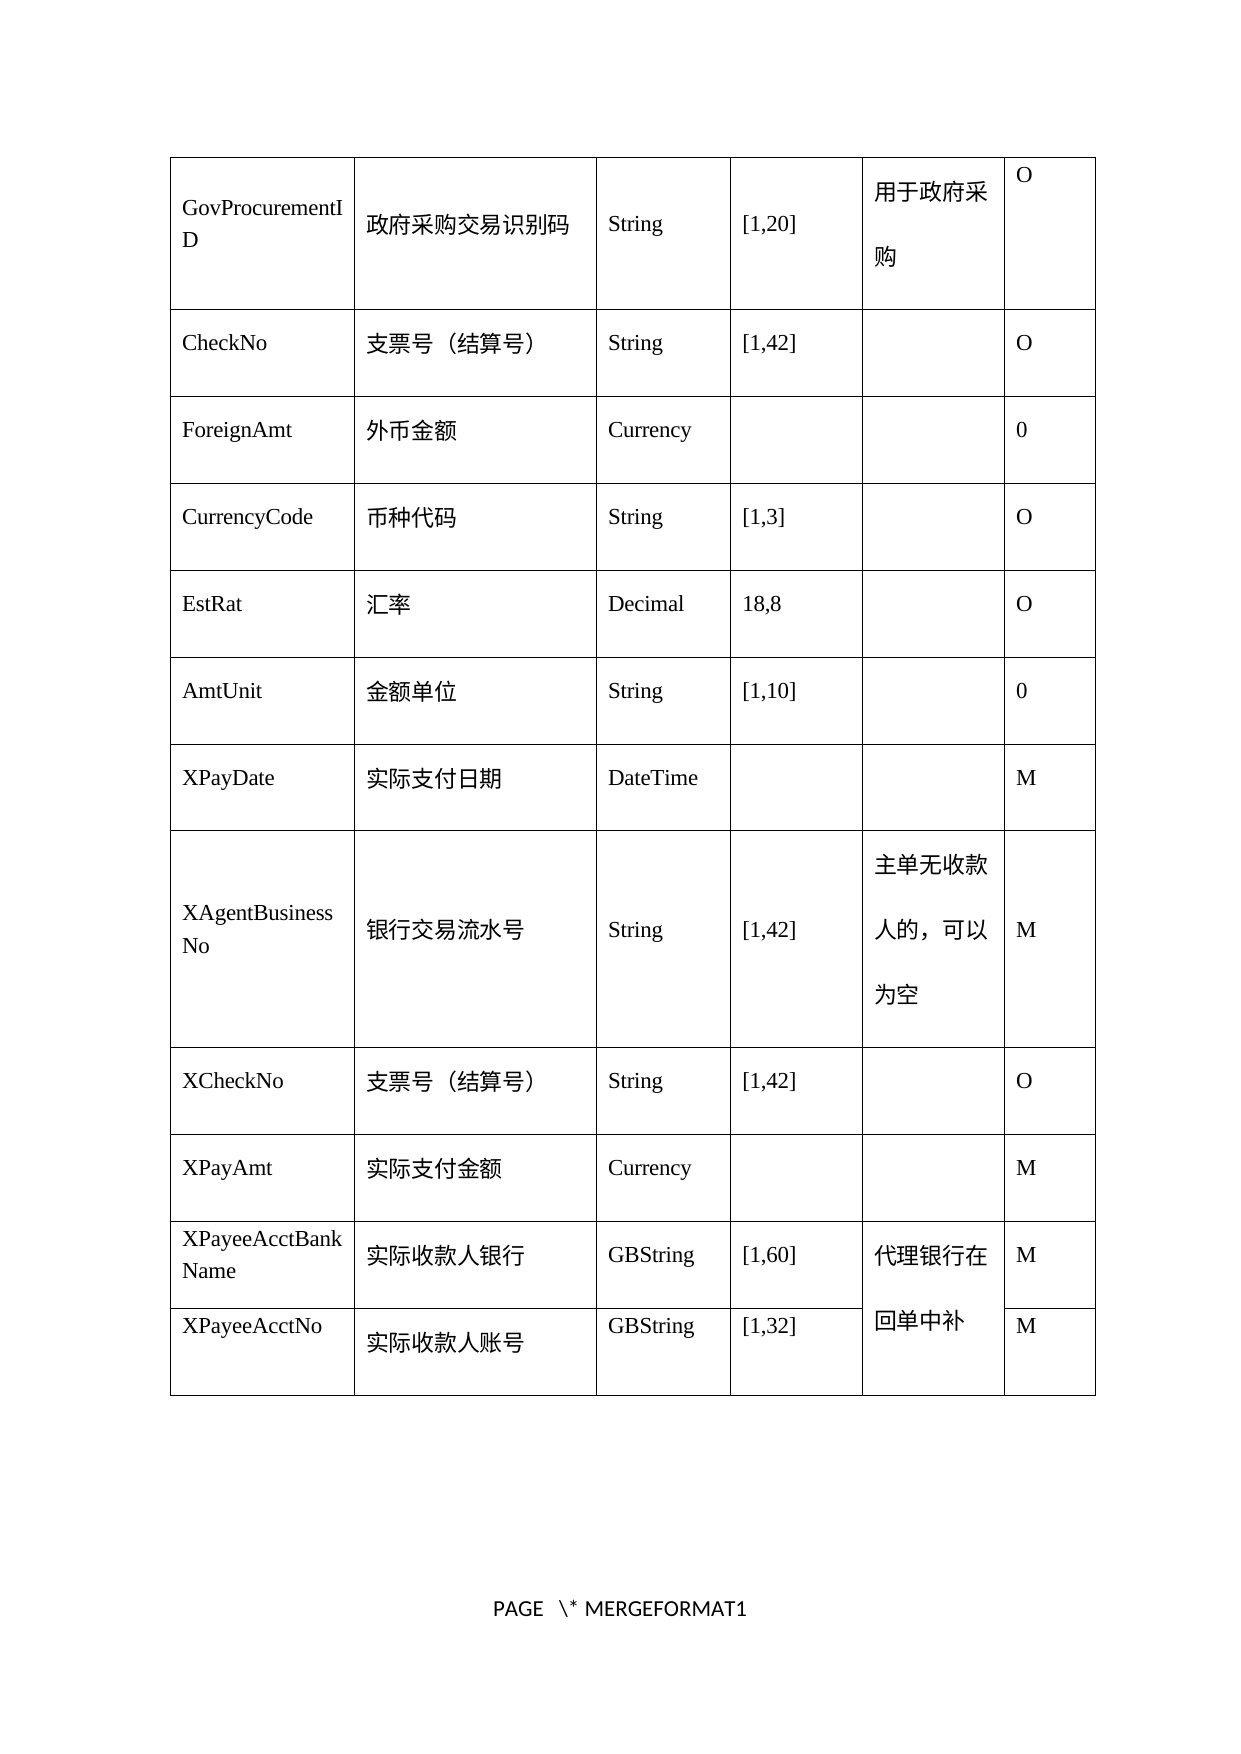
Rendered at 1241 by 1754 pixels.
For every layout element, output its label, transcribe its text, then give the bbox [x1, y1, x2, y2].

table_cell M [1005, 1135, 1095, 1221]
table_cell M [1005, 745, 1095, 830]
table_cell 18,8 [731, 571, 862, 657]
table_cell [863, 658, 1004, 743]
table_cell [731, 397, 862, 483]
table_cell CurrencyCode [171, 484, 354, 570]
table_cell DateTime [597, 745, 730, 830]
table_cell [863, 397, 1004, 483]
table_cell 币种代码 [355, 484, 596, 570]
table_cell XCheckNo [171, 1048, 354, 1134]
table_cell EstRat [171, 571, 354, 657]
table_cell AmtUnit [171, 658, 354, 743]
table_cell 用于政府采购 [863, 158, 1004, 309]
table_cell O [1005, 484, 1095, 570]
table_cell 实际收款人账号 [355, 1309, 596, 1395]
table_cell 主单无收款人的，可以为空 [863, 831, 1004, 1047]
table_cell String [597, 658, 730, 743]
table_cell 0 [1005, 397, 1095, 483]
table_cell [863, 571, 1004, 657]
table_cell [1,10] [731, 658, 862, 743]
table_cell [1,42] [731, 310, 862, 396]
table_cell 外币金额 [355, 397, 596, 483]
table_cell String [597, 831, 730, 1047]
table_cell String [597, 310, 730, 396]
table_cell [731, 745, 862, 830]
table_cell [1,42] [731, 1048, 862, 1134]
table_cell Currency [597, 1135, 730, 1221]
table_cell String [597, 1048, 730, 1134]
table_cell 银行交易流水号 [355, 831, 596, 1047]
table_cell ForeignAmt [171, 397, 354, 483]
table_cell String [597, 158, 730, 309]
table_cell XPayeeAcctBankName [171, 1222, 354, 1308]
table_cell 代理银行在回单中补录，主单无收款人相关信息的可以为空 [863, 1222, 1004, 1395]
table_cell GBString [597, 1309, 730, 1395]
table_cell String [597, 484, 730, 570]
table_cell XPayeeAcctNo [171, 1309, 354, 1395]
table_cell XAgentBusinessNo [171, 831, 354, 1047]
table_cell M [1005, 831, 1095, 1047]
table_cell GovProcurementID [171, 158, 354, 309]
table_cell 实际收款人银行 [355, 1222, 596, 1308]
table_cell [1,42] [731, 831, 862, 1047]
table_cell CheckNo [171, 310, 354, 396]
table_cell 实际支付金额 [355, 1135, 596, 1221]
table_cell XPayDate [171, 745, 354, 830]
table_cell 汇率 [355, 571, 596, 657]
table_cell [863, 484, 1004, 570]
table_cell GBString [597, 1222, 730, 1308]
table_cell O [1005, 310, 1095, 396]
table_cell 实际支付日期 [355, 745, 596, 830]
table_cell [863, 1135, 1004, 1221]
table_cell [1,20] [731, 158, 862, 309]
table_cell O [1005, 1048, 1095, 1134]
table_cell XPayAmt [171, 1135, 354, 1221]
table_cell O [1005, 158, 1095, 309]
table_cell Decimal [597, 571, 730, 657]
table_cell [1,3] [731, 484, 862, 570]
table_cell [1,60] [731, 1222, 862, 1308]
table_cell [1,32] [731, 1309, 862, 1395]
table_cell [863, 310, 1004, 396]
table_cell 政府采购交易识别码 [355, 158, 596, 309]
table_cell Currency [597, 397, 730, 483]
table_cell M [1005, 1309, 1095, 1395]
table_cell 支票号（结算号） [355, 310, 596, 396]
table_cell [863, 1048, 1004, 1134]
table_cell [731, 1135, 862, 1221]
table_cell 支票号（结算号） [355, 1048, 596, 1134]
table_cell 金额单位 [355, 658, 596, 743]
table_cell [863, 745, 1004, 830]
table_cell O [1005, 571, 1095, 657]
table_cell 0 [1005, 658, 1095, 743]
table_cell M [1005, 1222, 1095, 1308]
